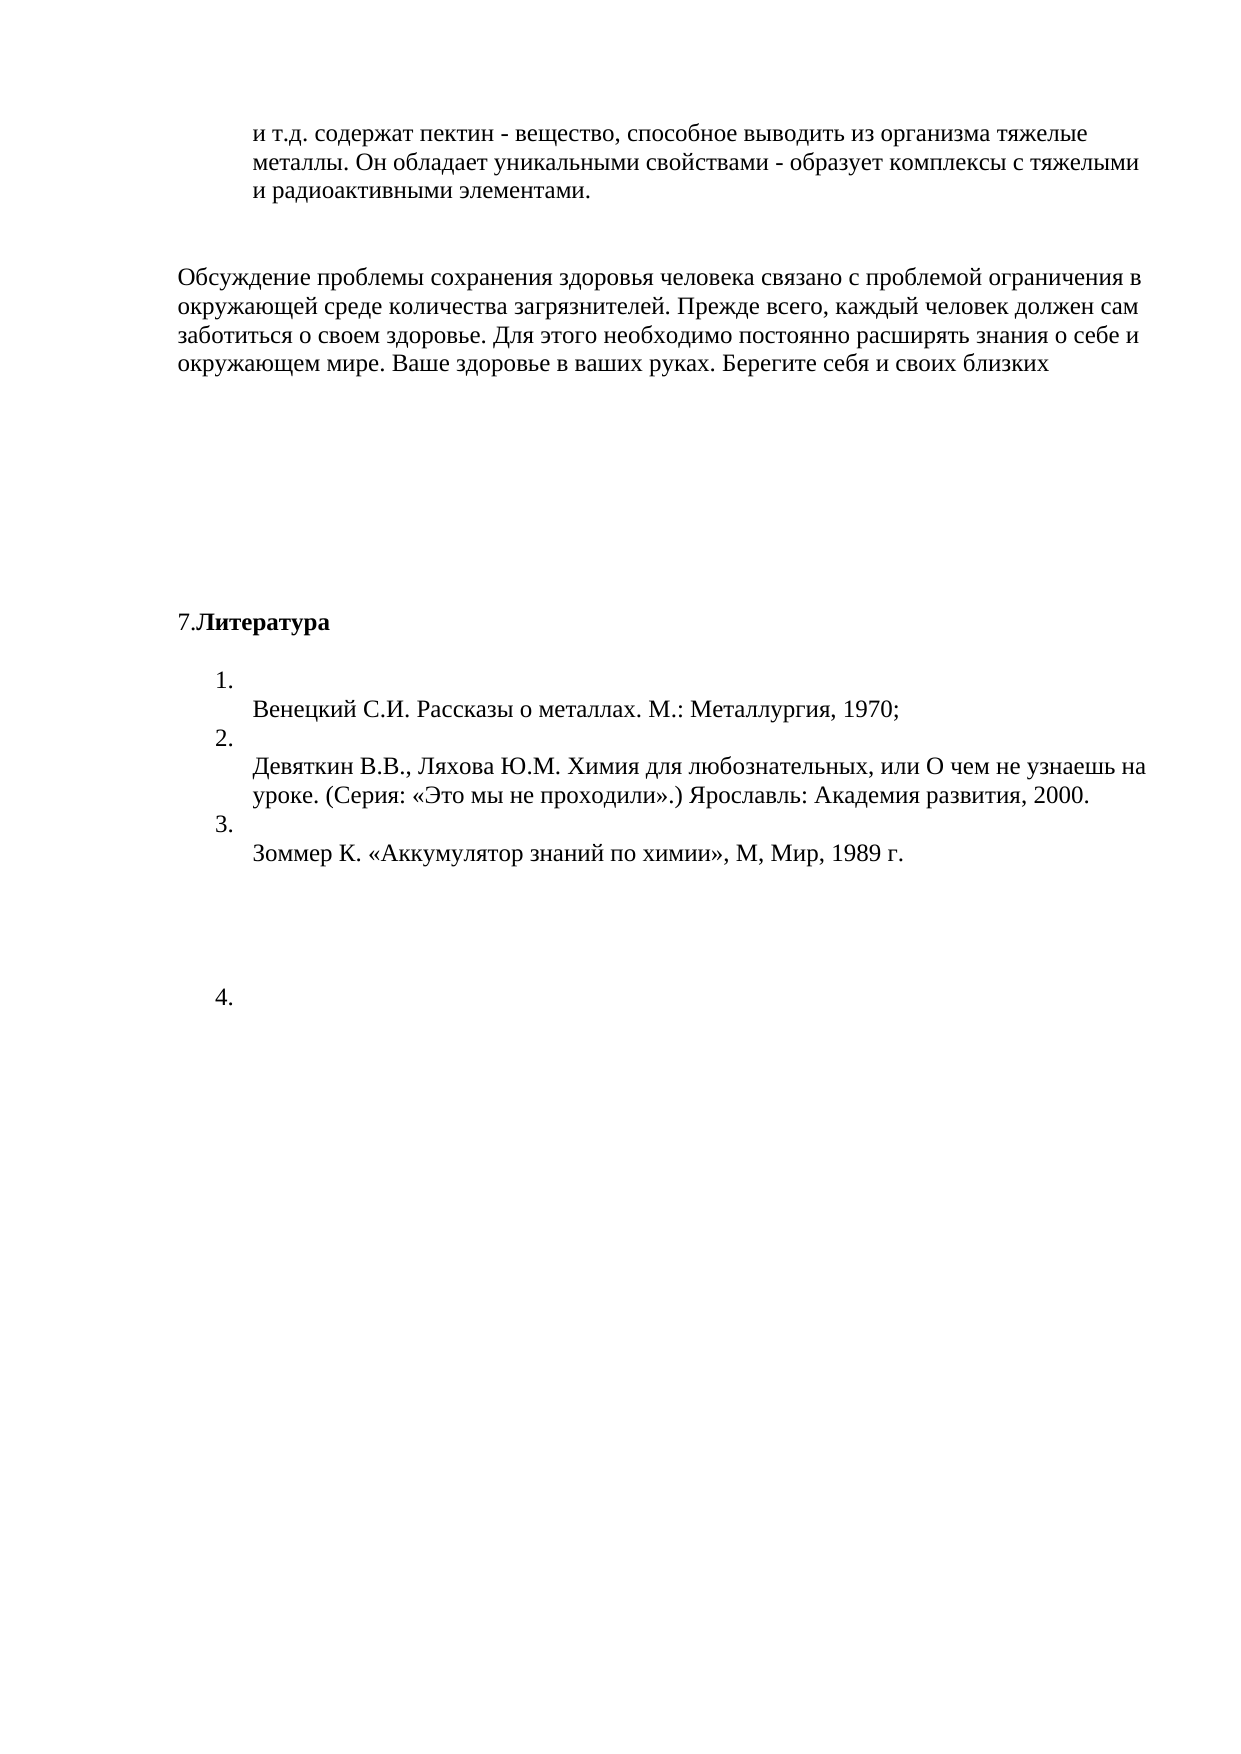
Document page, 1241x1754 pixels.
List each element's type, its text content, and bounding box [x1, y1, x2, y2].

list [215, 118, 1152, 204]
list Венецкий С.И. Рассказы о металлах. М.: Металлургия, 1970; [215, 665, 1152, 723]
list Зоммер К. «Аккумулятор знаний по химии», М, Мир, 1989 г. [215, 809, 1152, 866]
text Обсуждение проблемы сохранения здоровья человека связано с проблемой ограничения в окружающей среде количества загрязнителей. Прежде всего, каждый человек должен сам заботиться о своем здоровье. Для этого необходимо постоянно расширять знания о себе и окружающем мире. Ваше здоровье в ваших руках. Берегите себя и своих близких 7.Литература [177, 233, 1152, 636]
list Девяткин В.В., Ляхова Ю.М. Химия для любознательных, или О чем не узнаешь на уроке. (Серия: «Это мы не проходили».) Ярославль: Академия развития, 2000. [215, 723, 1152, 809]
